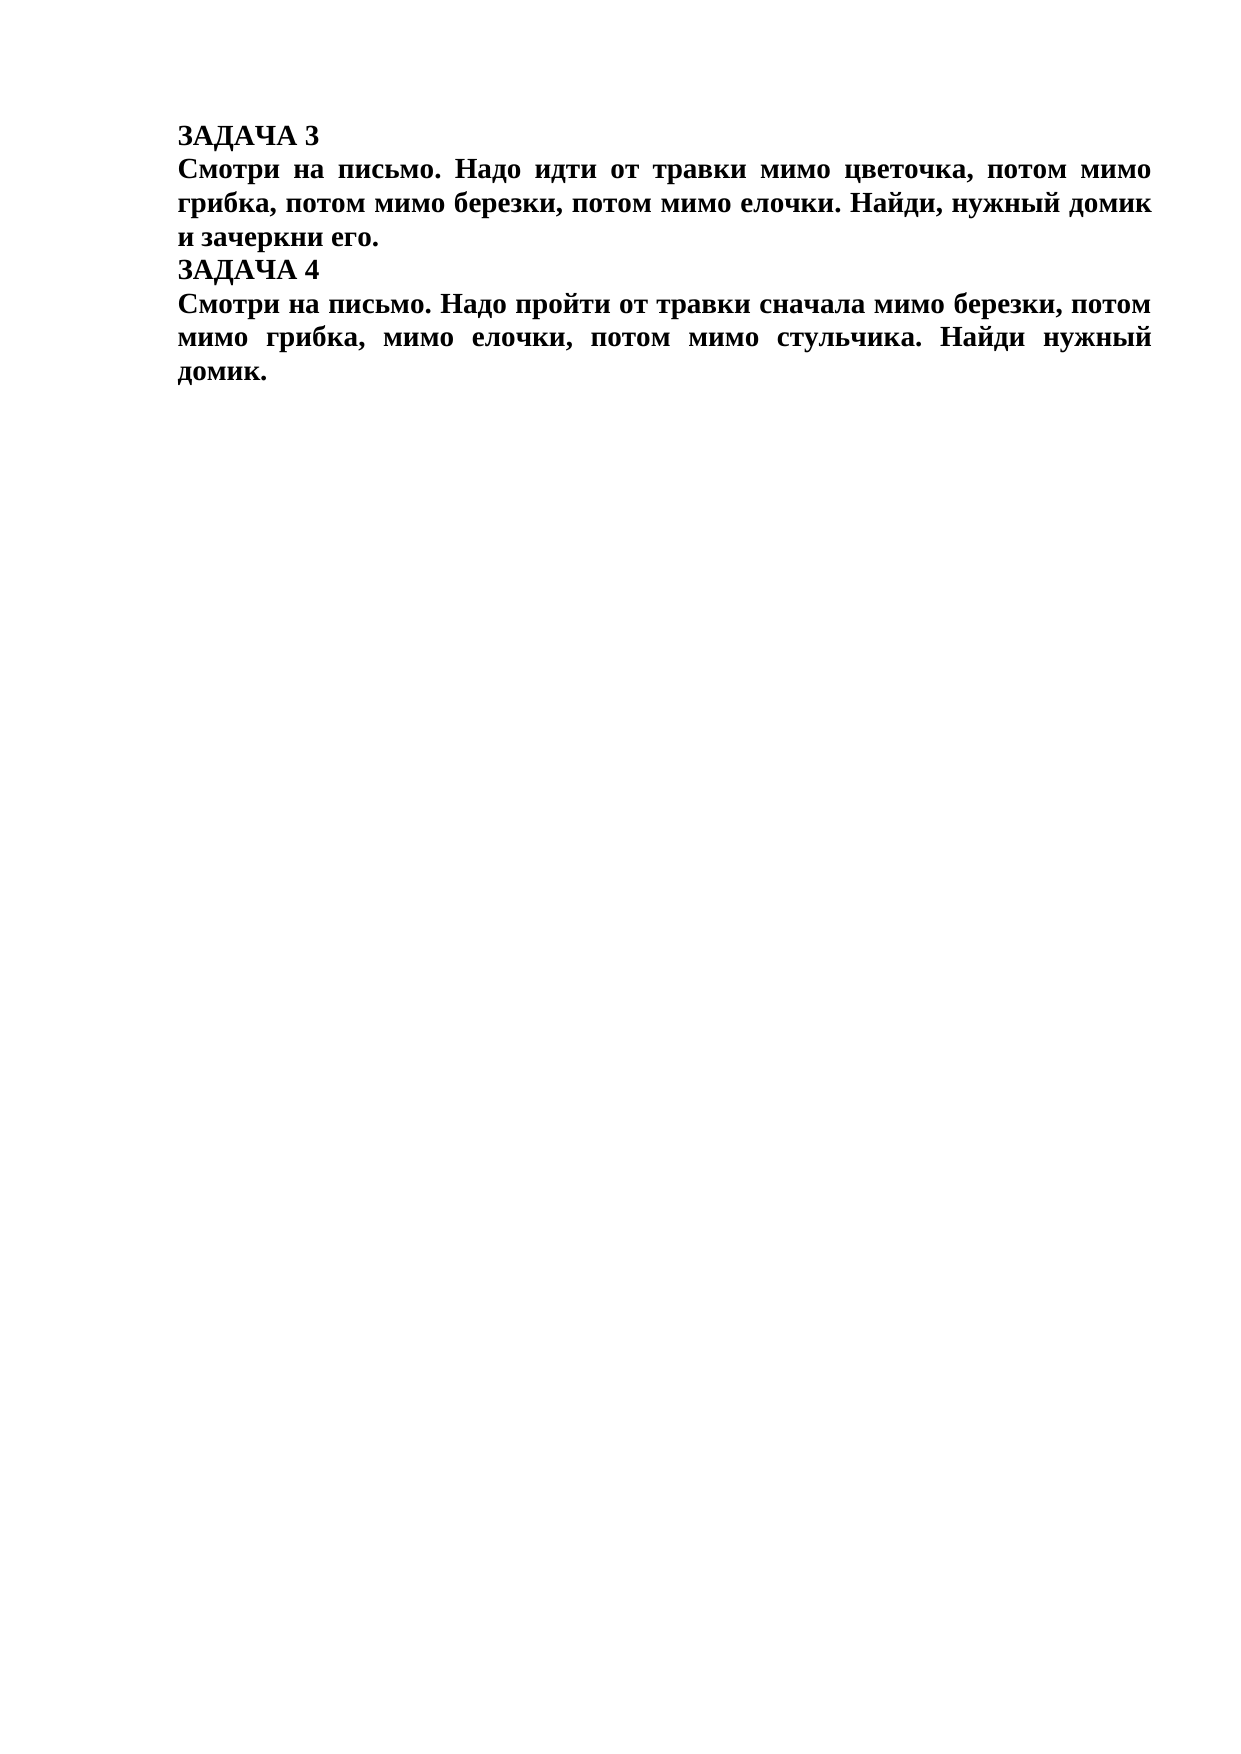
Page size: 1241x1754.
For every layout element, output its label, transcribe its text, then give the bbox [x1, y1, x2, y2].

text Смотри на письмо. Надо пройти от травки сначала мимо березки, потом мимо грибка, мимо елочки, потом мимо стульчика. Найди нужный домик. [177, 286, 1152, 386]
text ЗАДАЧА 3 [177, 118, 1152, 152]
text Смотри на письмо. Надо идти от травки мимо цветочка, потом мимо грибка, потом мимо березки, потом мимо елочки. Найди, нужный домик и зачеркни его. [177, 152, 1152, 252]
text ЗАДАЧА 4 [177, 252, 1152, 286]
